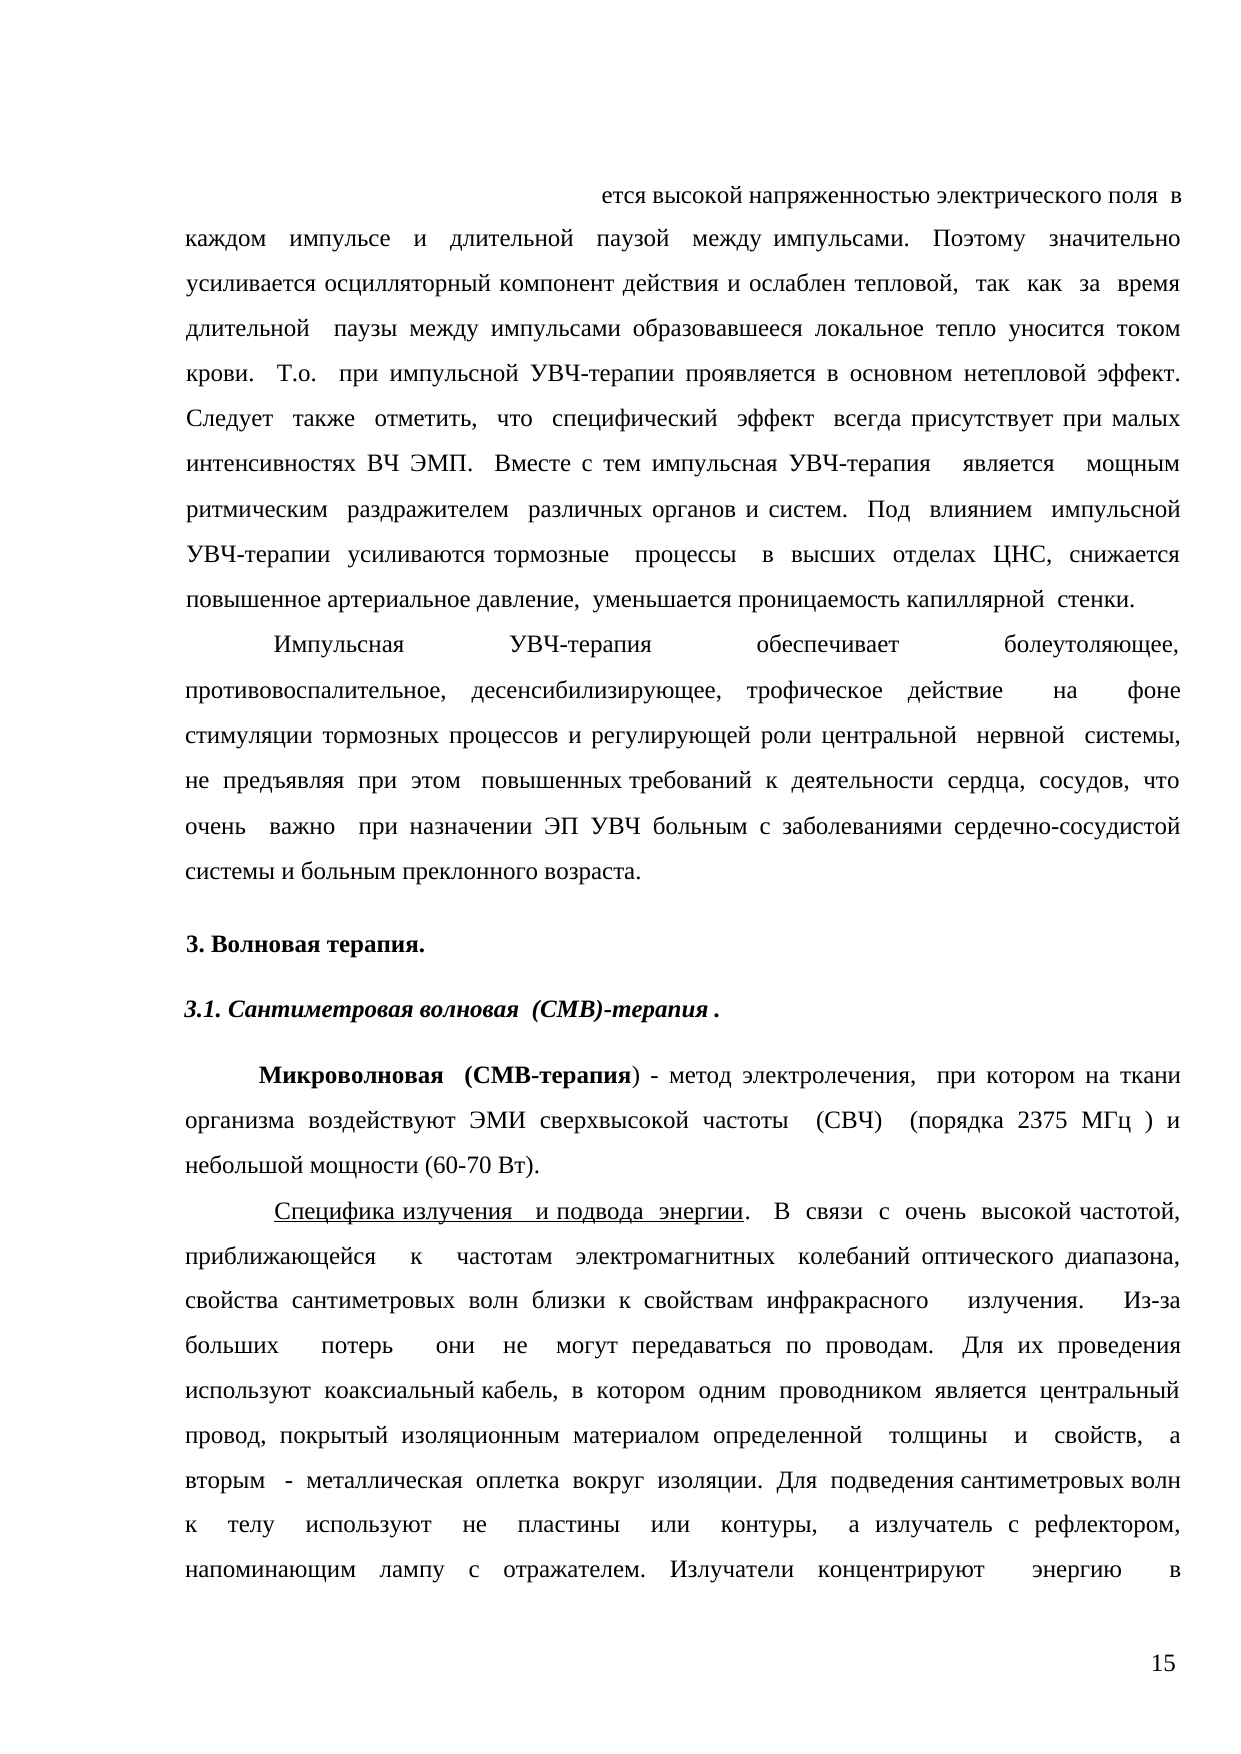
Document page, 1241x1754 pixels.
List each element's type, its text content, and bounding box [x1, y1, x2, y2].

text 3.1. Сантиметровая волновая (СМВ)-терапия . [184, 994, 1182, 1023]
text ется высокой напряженностью электрического поля в [185, 180, 1182, 208]
text каждом импульсе и длительной паузой между импульсами. Поэтому значительно усиливается осцилляторный компонент действия и ослаблен тепловой, так как за время длительной паузы между импульсами образовавшееся локальное тепло уносится током крови. Т.о. при импульсной УВЧ-терапии проявляется в основном нетепловой эффект. Следует также отметить, что специфический эффект всегда присутствует при малых интенсивностях ВЧ ЭМП. Вместе с тем импульсная УВЧ-терапия является мощным ритмическим раздражителем различных органов и систем. Под влиянием импульсной УВЧ-терапии усиливаются тормозные процессы в высших отделах ЦНС, снижается повышенное артериальное давление, уменьшается проницаемость капиллярной стенки. [185, 223, 1182, 613]
text Импульсная УВЧ-терапия обеспечивает болеутоляющее, противовоспалительное, десенсибилизирующее, трофическое действие на фоне стимуляции тормозных процессов и регулирующей роли центральной нервной системы, не предъявляя при этом повышенных требований к деятельности сердца, сосудов, что очень важно при назначении ЭП УВЧ больным с заболеваниями сердечно-сосудистой системы и больным преклонного возраста. [185, 629, 1182, 885]
list Волновая терапия. [186, 929, 1182, 958]
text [185, 1196, 1182, 1583]
text Микроволновая (СМВ-терапия) - метод электролечения, при котором на ткани организма воздействуют ЭМИ сверхвысокой частоты (СВЧ) (порядка 2375 МГц ) и небольшой мощности (60-70 Вт). [185, 1060, 1182, 1179]
